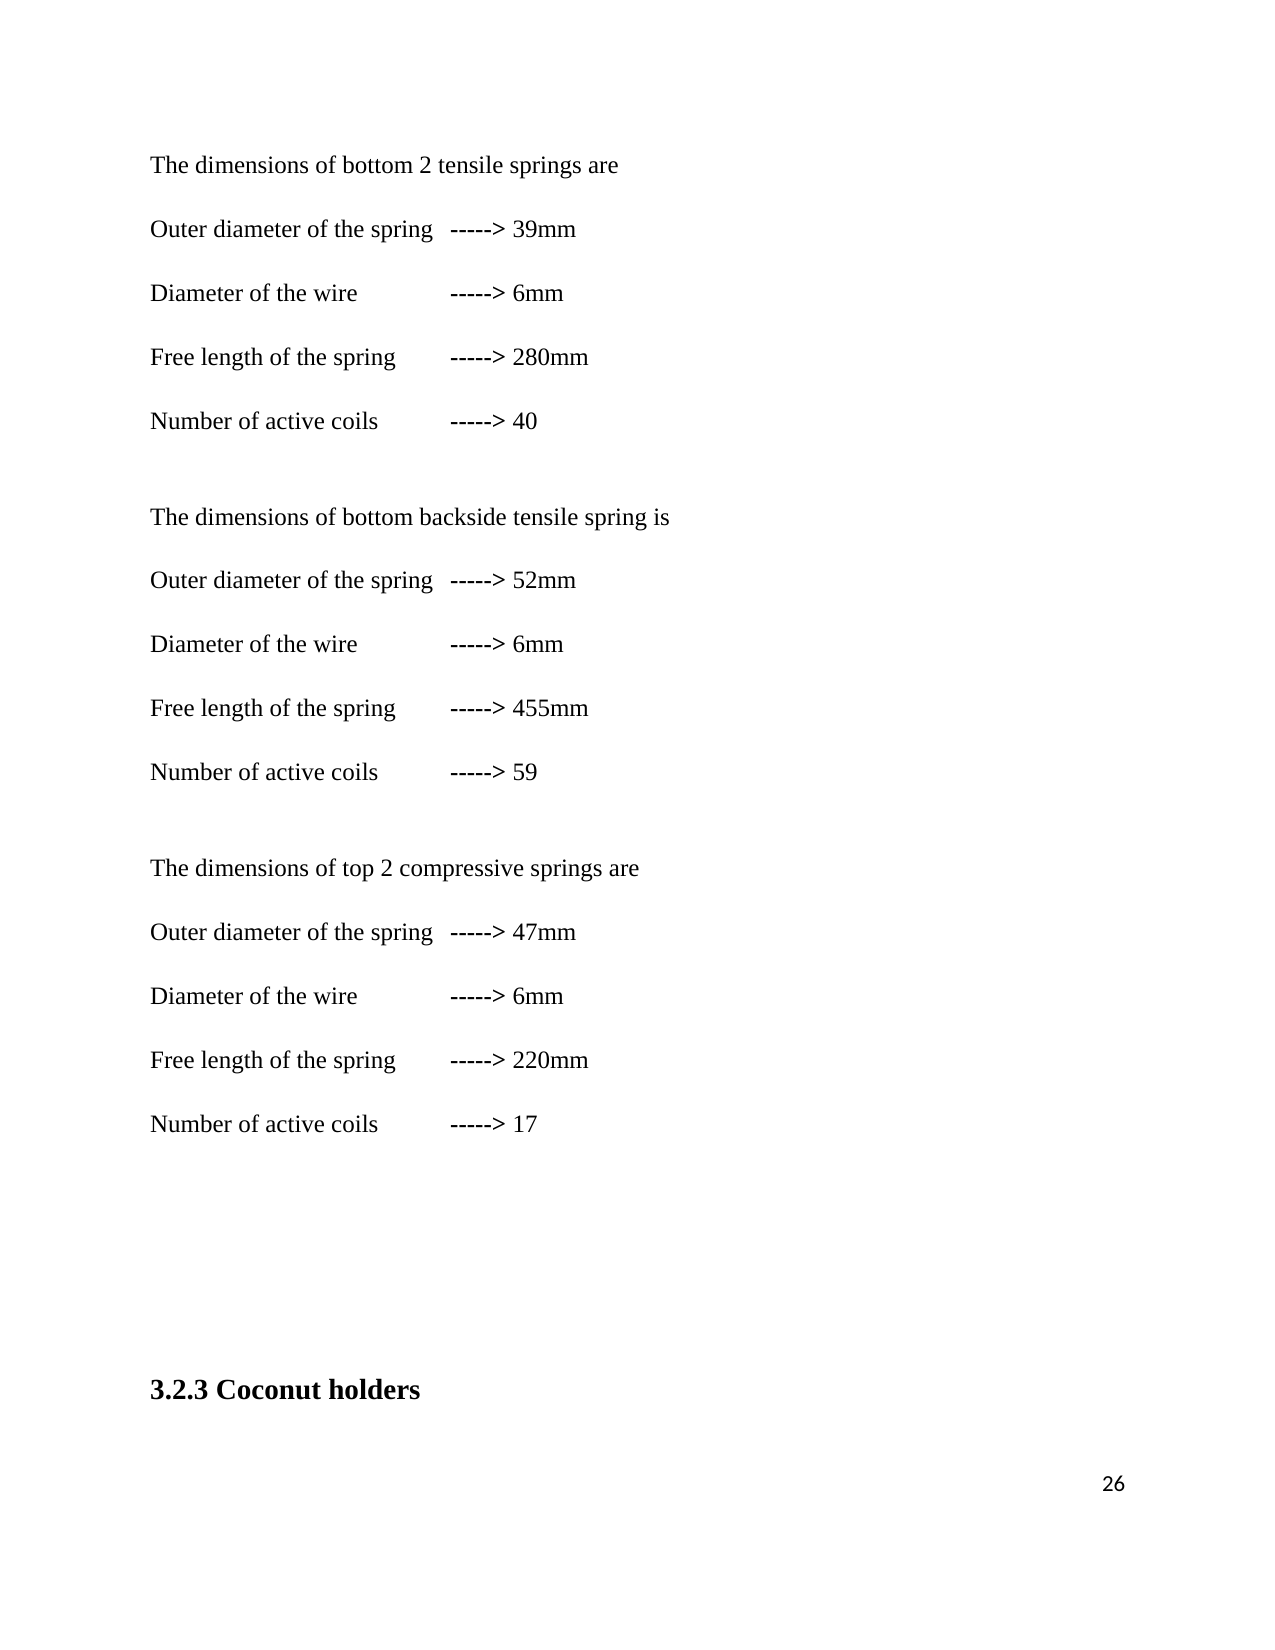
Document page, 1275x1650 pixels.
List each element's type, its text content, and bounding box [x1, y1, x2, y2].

text Outer diameter of the spring -----> 52mm [150, 566, 1125, 594]
text The dimensions of top 2 compressive springs are [150, 853, 1125, 882]
text The dimensions of bottom 2 tensile springs are [150, 150, 1125, 179]
text Number of active coils -----> 17 [150, 1109, 1125, 1138]
text Diameter of the wire -----> 6mm [150, 629, 1125, 658]
text Free length of the spring -----> 220mm [150, 1045, 1125, 1074]
text The dimensions of bottom backside tensile spring is [150, 502, 1125, 530]
text Outer diameter of the spring -----> 39mm [150, 214, 1125, 243]
text Number of active coils -----> 59 [150, 757, 1125, 786]
text Outer diameter of the spring -----> 47mm [150, 917, 1125, 946]
text Free length of the spring -----> 455mm [150, 693, 1125, 722]
text Free length of the spring -----> 280mm [150, 342, 1125, 371]
text Number of active coils -----> 40 [150, 406, 1125, 434]
text Diameter of the wire -----> 6mm [150, 278, 1125, 307]
text 3.2.3 Coconut holders [150, 1372, 1125, 1406]
text Diameter of the wire -----> 6mm [150, 981, 1125, 1010]
